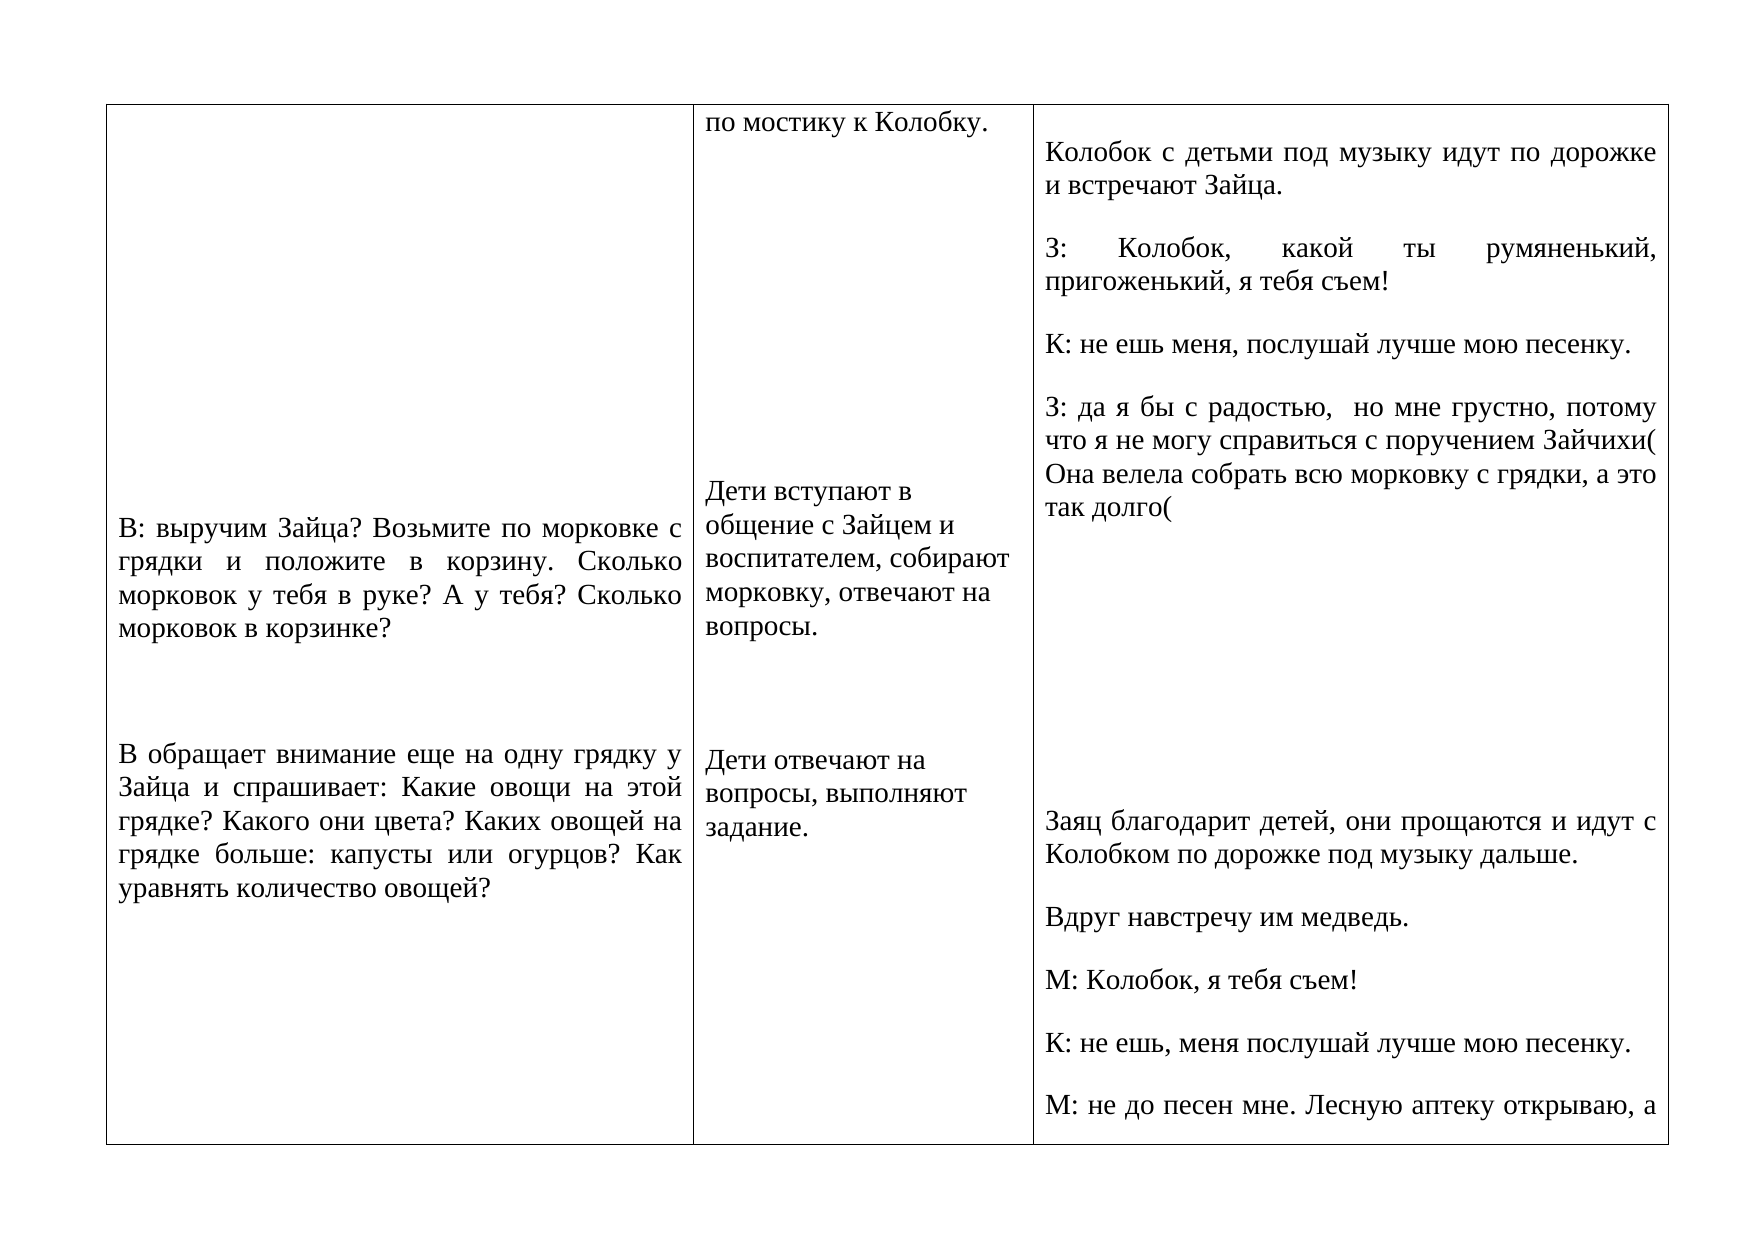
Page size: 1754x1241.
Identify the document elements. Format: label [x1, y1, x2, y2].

table_cell [694, 105, 1033, 1144]
table_cell [107, 105, 693, 1144]
table_cell [1034, 105, 1668, 1144]
